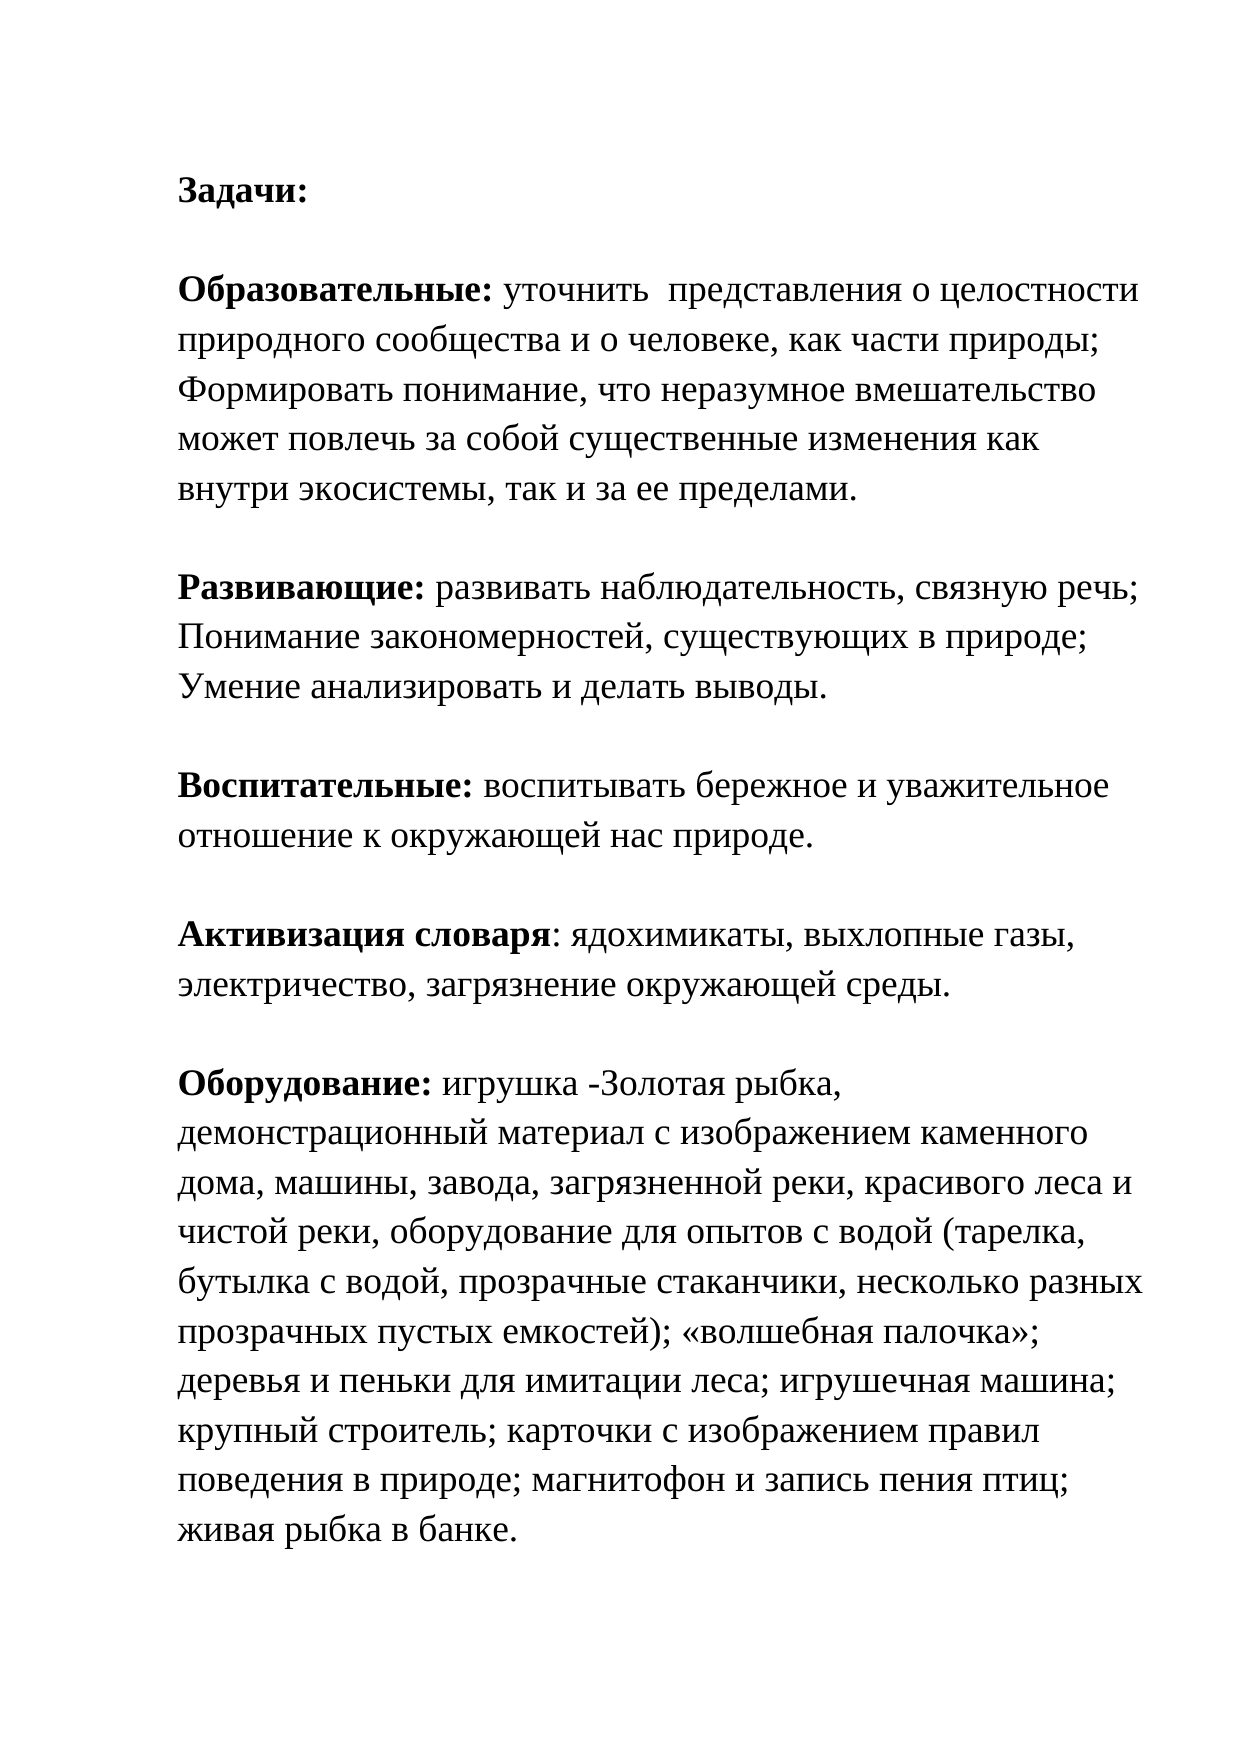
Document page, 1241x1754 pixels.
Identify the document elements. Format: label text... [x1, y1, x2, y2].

text Оборудование: игрушка -Золотая рыбка, демонстрационный материал с изображением каменного дома, машины, завода, загрязненной реки, красивого леса и чистой реки, оборудование для опытов с водой (тарелка, бутылка с водой, прозрачные стаканчики, несколько разных прозрачных пустых емкостей); «волшебная палочка»; деревья и пеньки для имитации леса; игрушечная машина; крупный строитель; карточки с изображением правил поведения в природе; магнитофон и запись пения птиц; живая рыбка в банке. [177, 1060, 1152, 1549]
text Воспитательные: воспитывать бережное и уважительное отношение к окружающей нас природе. [177, 763, 1152, 855]
text Активизация словаря: ядохимикаты, выхлопные газы, электричество, загрязнение окружающей среды. [177, 911, 1152, 1004]
text Понимание закономерностей, существующих в природе; [177, 614, 1152, 657]
text Формировать понимание, что неразумное вмешательство может повлечь за собой существенные изменения как внутри экосистемы, так и за ее пределами. [177, 366, 1152, 508]
text Задачи: [177, 168, 1152, 211]
text Умение анализировать и делать выводы. [177, 663, 1152, 707]
text Образовательные: уточнить представления о целостности природного сообщества и о человеке, как части природы; [177, 267, 1152, 359]
text Развивающие: развивать наблюдательность, связную речь; [177, 564, 1152, 607]
